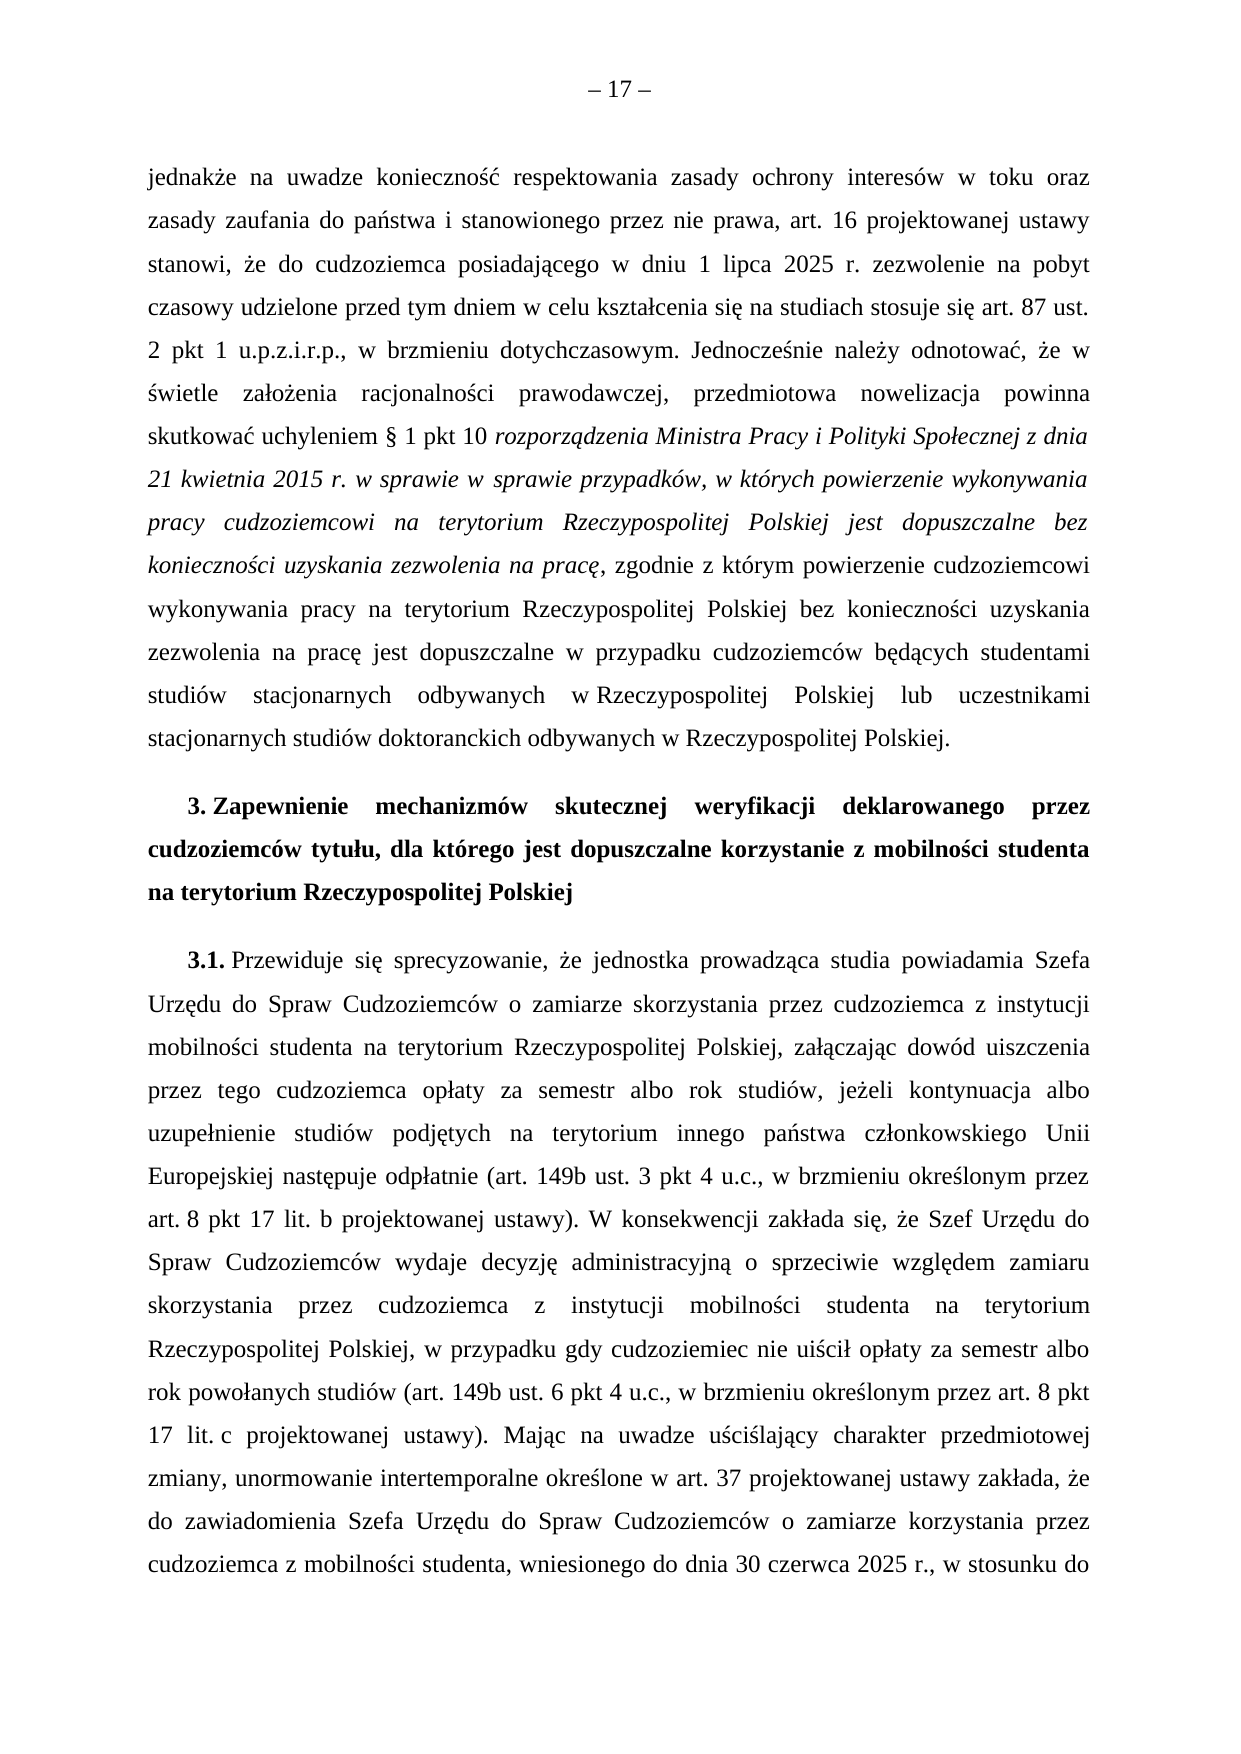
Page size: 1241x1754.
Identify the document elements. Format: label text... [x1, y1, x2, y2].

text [148, 946, 1091, 1578]
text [148, 162, 1091, 752]
text 3. Zapewnienie mechanizmów skutecznej weryfikacji deklarowanego przez cudzoziemców tytułu, dla którego jest dopuszczalne korzystanie z mobilności studenta na terytorium Rzeczypospolitej Polskiej [148, 791, 1091, 906]
